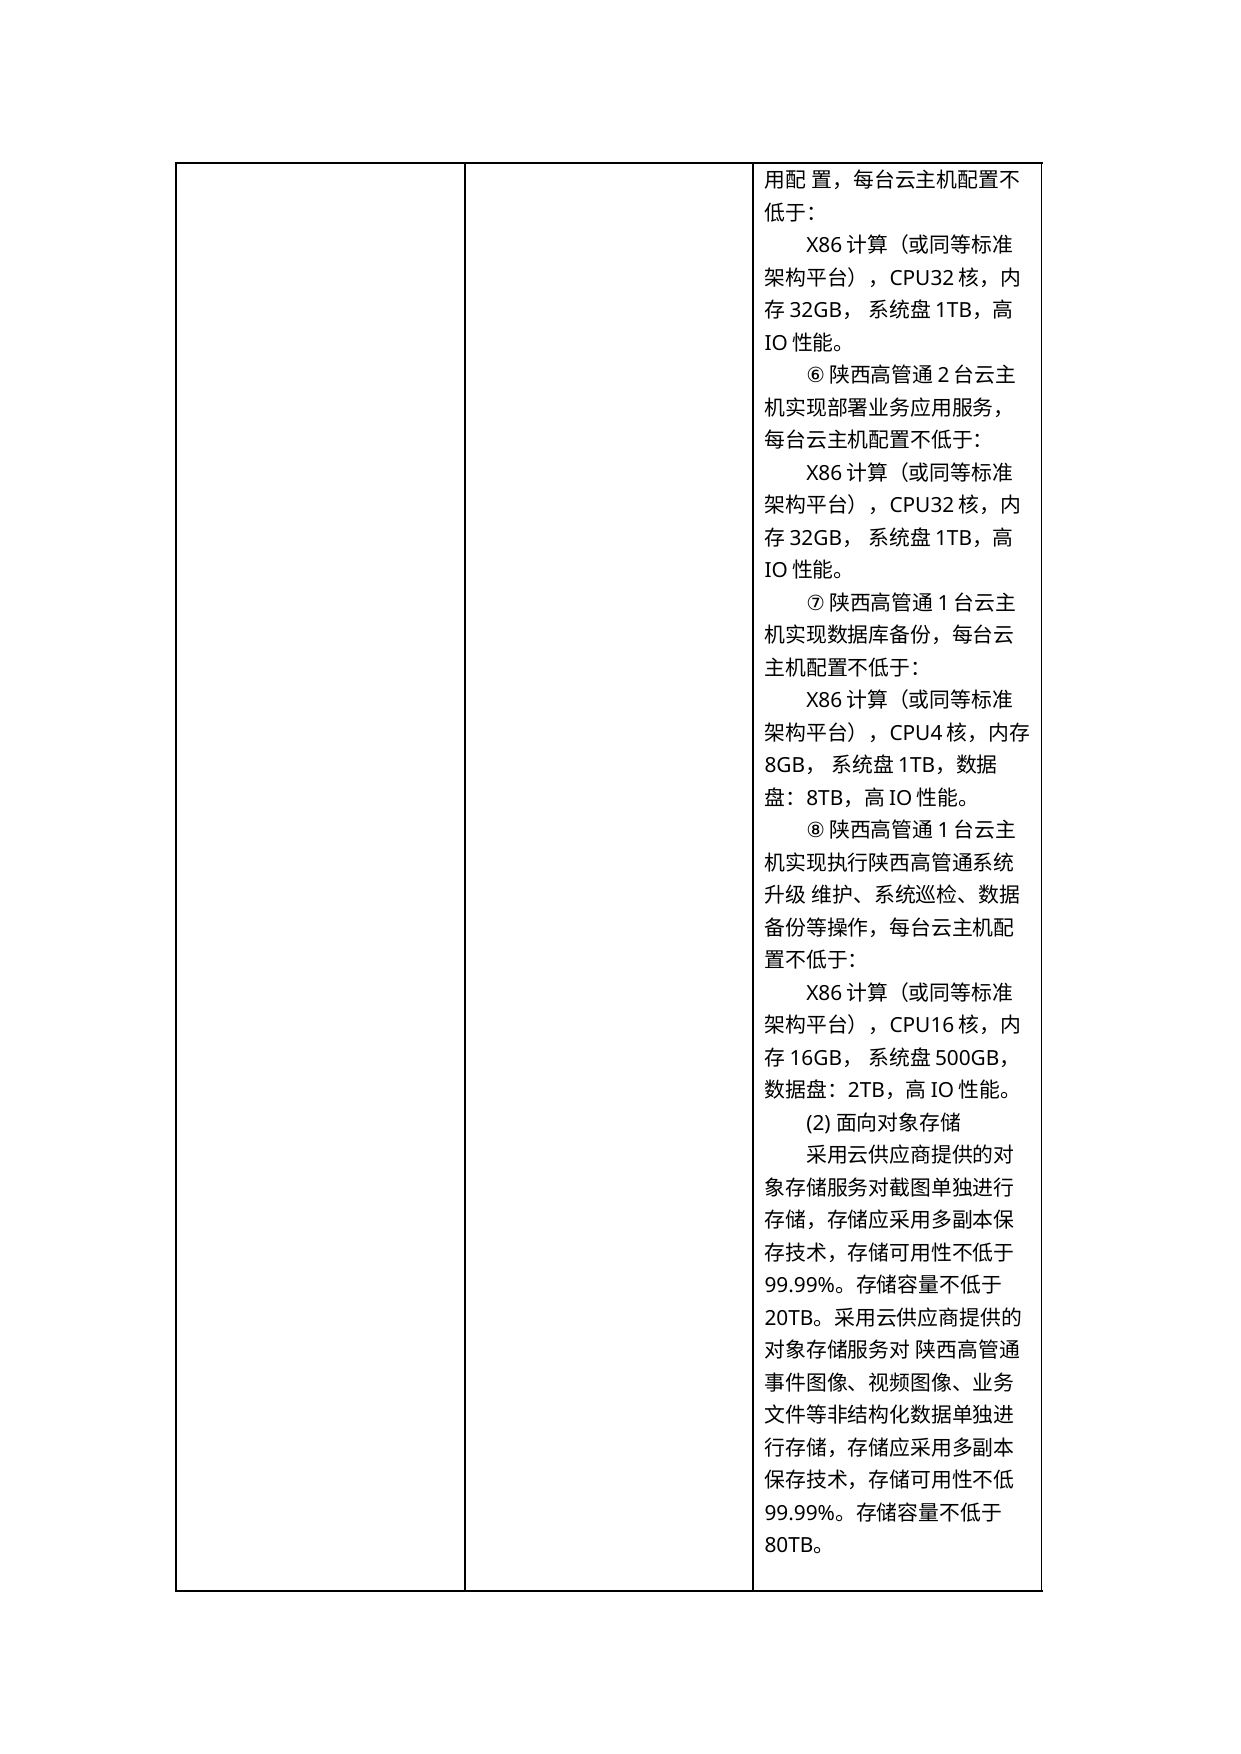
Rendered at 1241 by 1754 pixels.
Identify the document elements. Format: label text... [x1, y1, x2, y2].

table_cell 1 [177, 164, 464, 1590]
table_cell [754, 164, 1041, 1590]
table_cell ★ [466, 164, 752, 1590]
